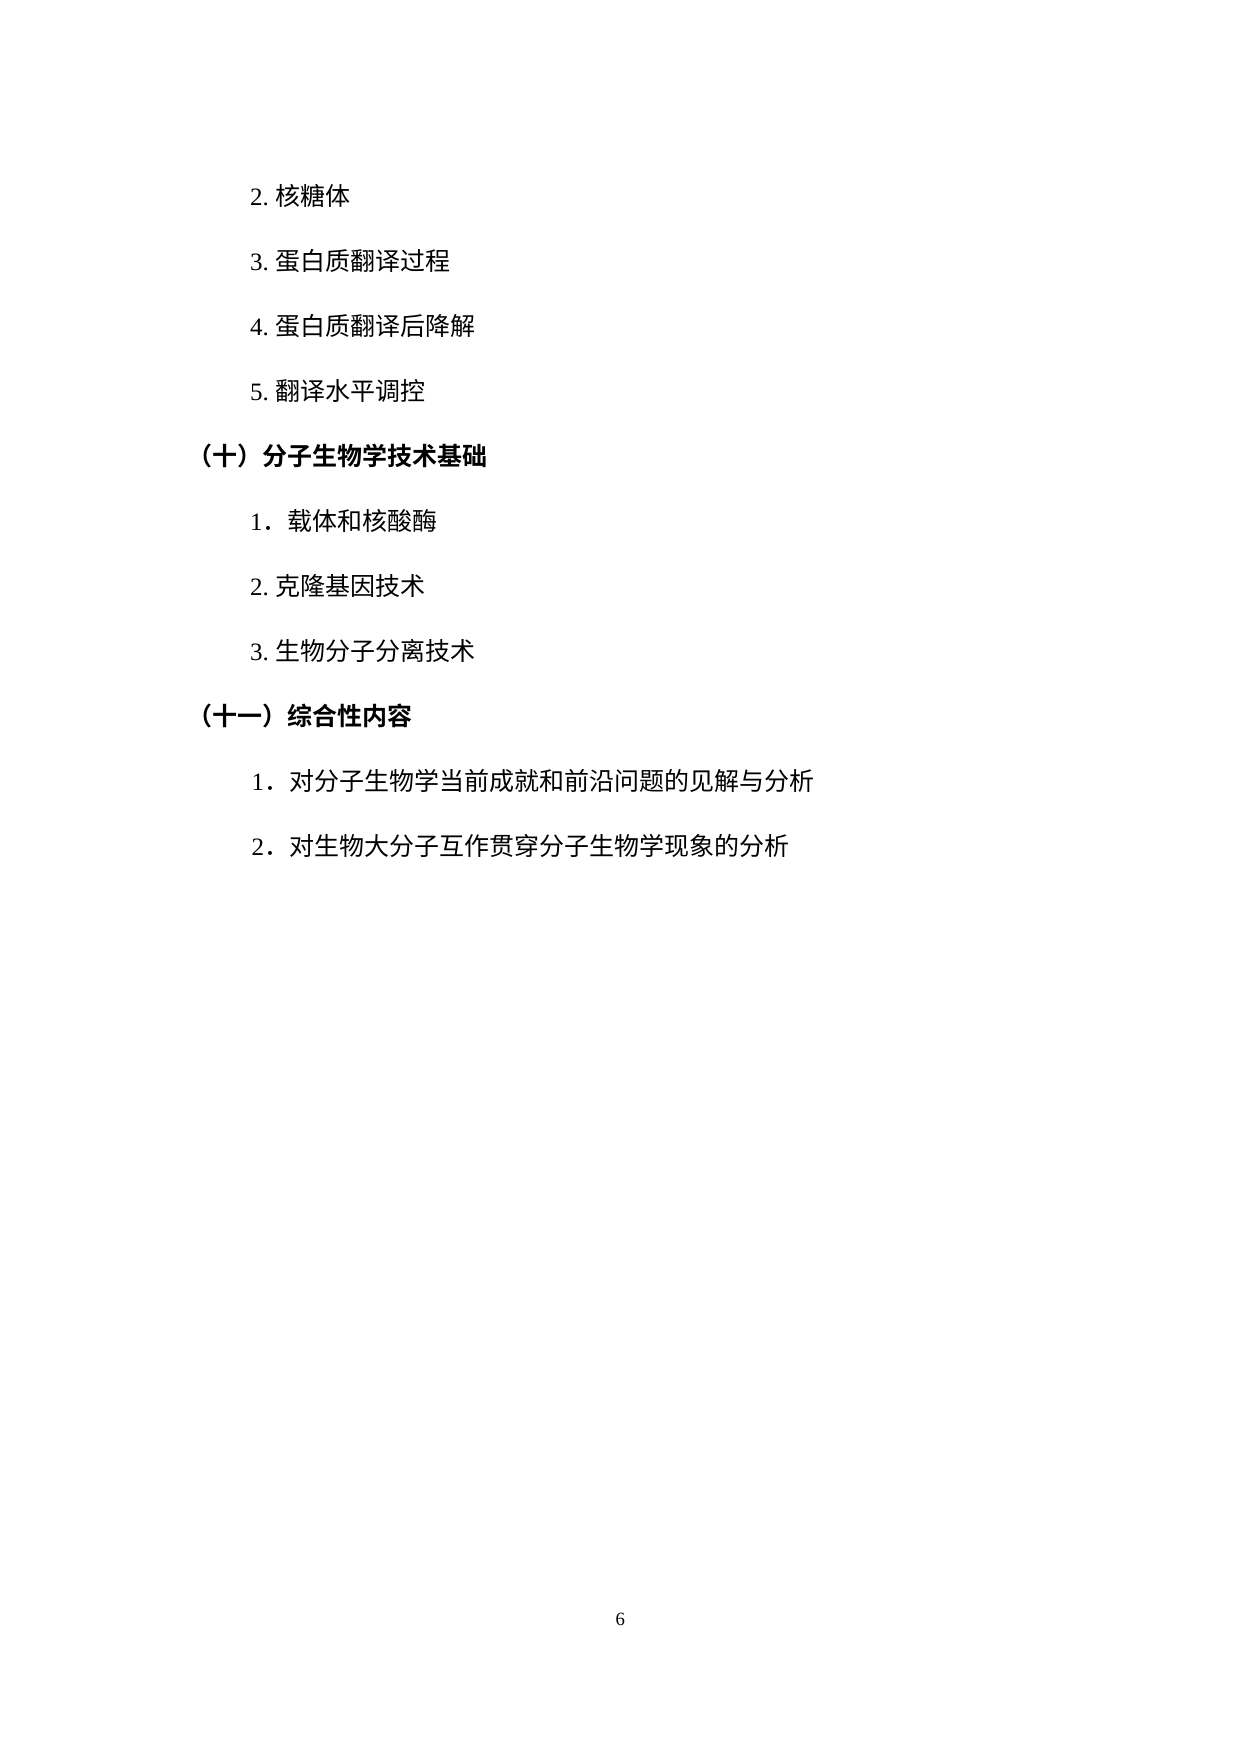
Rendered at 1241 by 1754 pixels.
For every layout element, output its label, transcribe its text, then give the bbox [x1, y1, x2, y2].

text 4. 蛋白质翻译后降解 [187, 292, 1053, 357]
text 2. 核糖体 [187, 162, 1053, 227]
text 2．对生物大分子互作贯穿分子生物学现象的分析 [187, 812, 1053, 877]
text 1．载体和核酸酶 [187, 487, 1053, 552]
text 3. 蛋白质翻译过程 [187, 227, 1053, 292]
text 3. 生物分子分离技术 [187, 617, 1053, 682]
text 1．对分子生物学当前成就和前沿问题的见解与分析 [187, 747, 1053, 812]
text （十）分子生物学技术基础 [187, 422, 1053, 487]
text 2. 克隆基因技术 [187, 552, 1053, 617]
text （十一）综合性内容 [187, 682, 1053, 747]
text 5. 翻译水平调控 [187, 357, 1053, 422]
